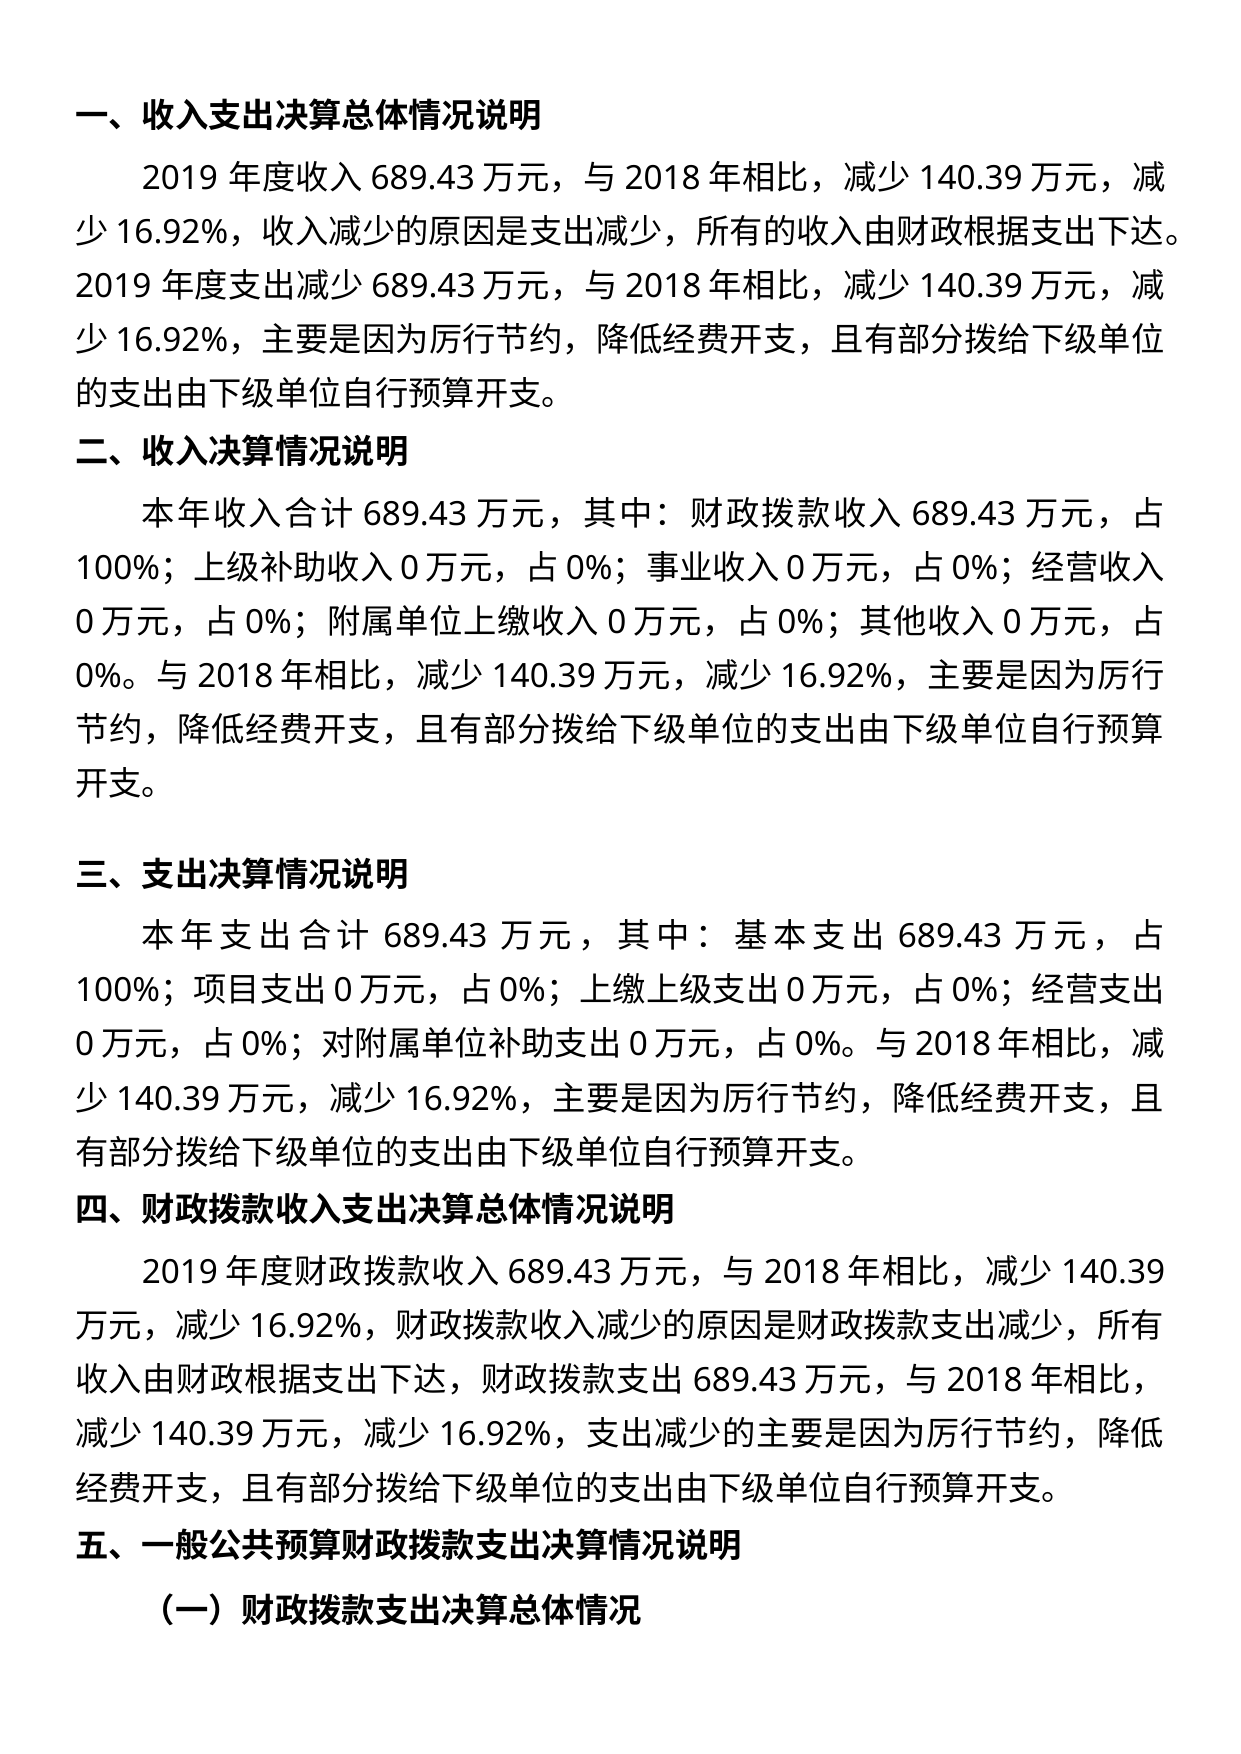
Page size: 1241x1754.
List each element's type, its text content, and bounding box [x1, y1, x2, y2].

text 五、一般公共预算财政拨款支出决算情况说明 [75, 1511, 1165, 1576]
text 本年收入合计689.43万元，其中：财政拨款收入689.43万元，占100%；上级补助收入0万元，占0%；事业收入0万元，占0%；经营收入0万元，占0%；附属单位上缴收入0万元，占0%；其他收入0万元，占0%。与2018年相比，减少140.39万元，减少16.92%，主要是因为厉行节约，降低经费开支，且有部分拨给下级单位的支出由下级单位自行预算开支。 [75, 482, 1165, 807]
text 2019年度财政拨款收入689.43万元，与2018年相比，减少140.39万元，减少16.92%，财政拨款收入减少的原因是财政拨款支出减少，所有收入由财政根据支出下达，财政拨款支出689.43万元，与2018年相比，减少140.39万元，减少16.92%，支出减少的主要是因为厉行节约，降低经费开支，且有部分拨给下级单位的支出由下级单位自行预算开支。 [75, 1240, 1165, 1511]
text 2019 年度收入689.43万元，与2018年相比，减少140.39万元，减少16.92%，收入减少的原因是支出减少，所有的收入由财政根据支出下达。2019 年度支出减少689.43万元，与2018年相比，减少140.39万元，减少16.92%，主要是因为厉行节约，降低经费开支，且有部分拨给下级单位的支出由下级单位自行预算开支。 [75, 146, 1165, 417]
text 三、支出决算情况说明 [75, 839, 1165, 904]
text 本年支出合计689.43万元，其中：基本支出689.43万元，占100%；项目支出0万元，占0%；上缴上级支出0万元，占0%；经营支出0万元，占0%；对附属单位补助支出0万元，占0%。与2018年相比，减少140.39万元，减少16.92%，主要是因为厉行节约，降低经费开支，且有部分拨给下级单位的支出由下级单位自行预算开支。 [75, 904, 1165, 1175]
text 二、收入决算情况说明 [75, 417, 1165, 482]
text 一、收入支出决算总体情况说明 [75, 81, 1165, 146]
text （一）财政拨款支出决算总体情况 [75, 1576, 1165, 1641]
text 四、财政拨款收入支出决算总体情况说明 [75, 1175, 1165, 1240]
